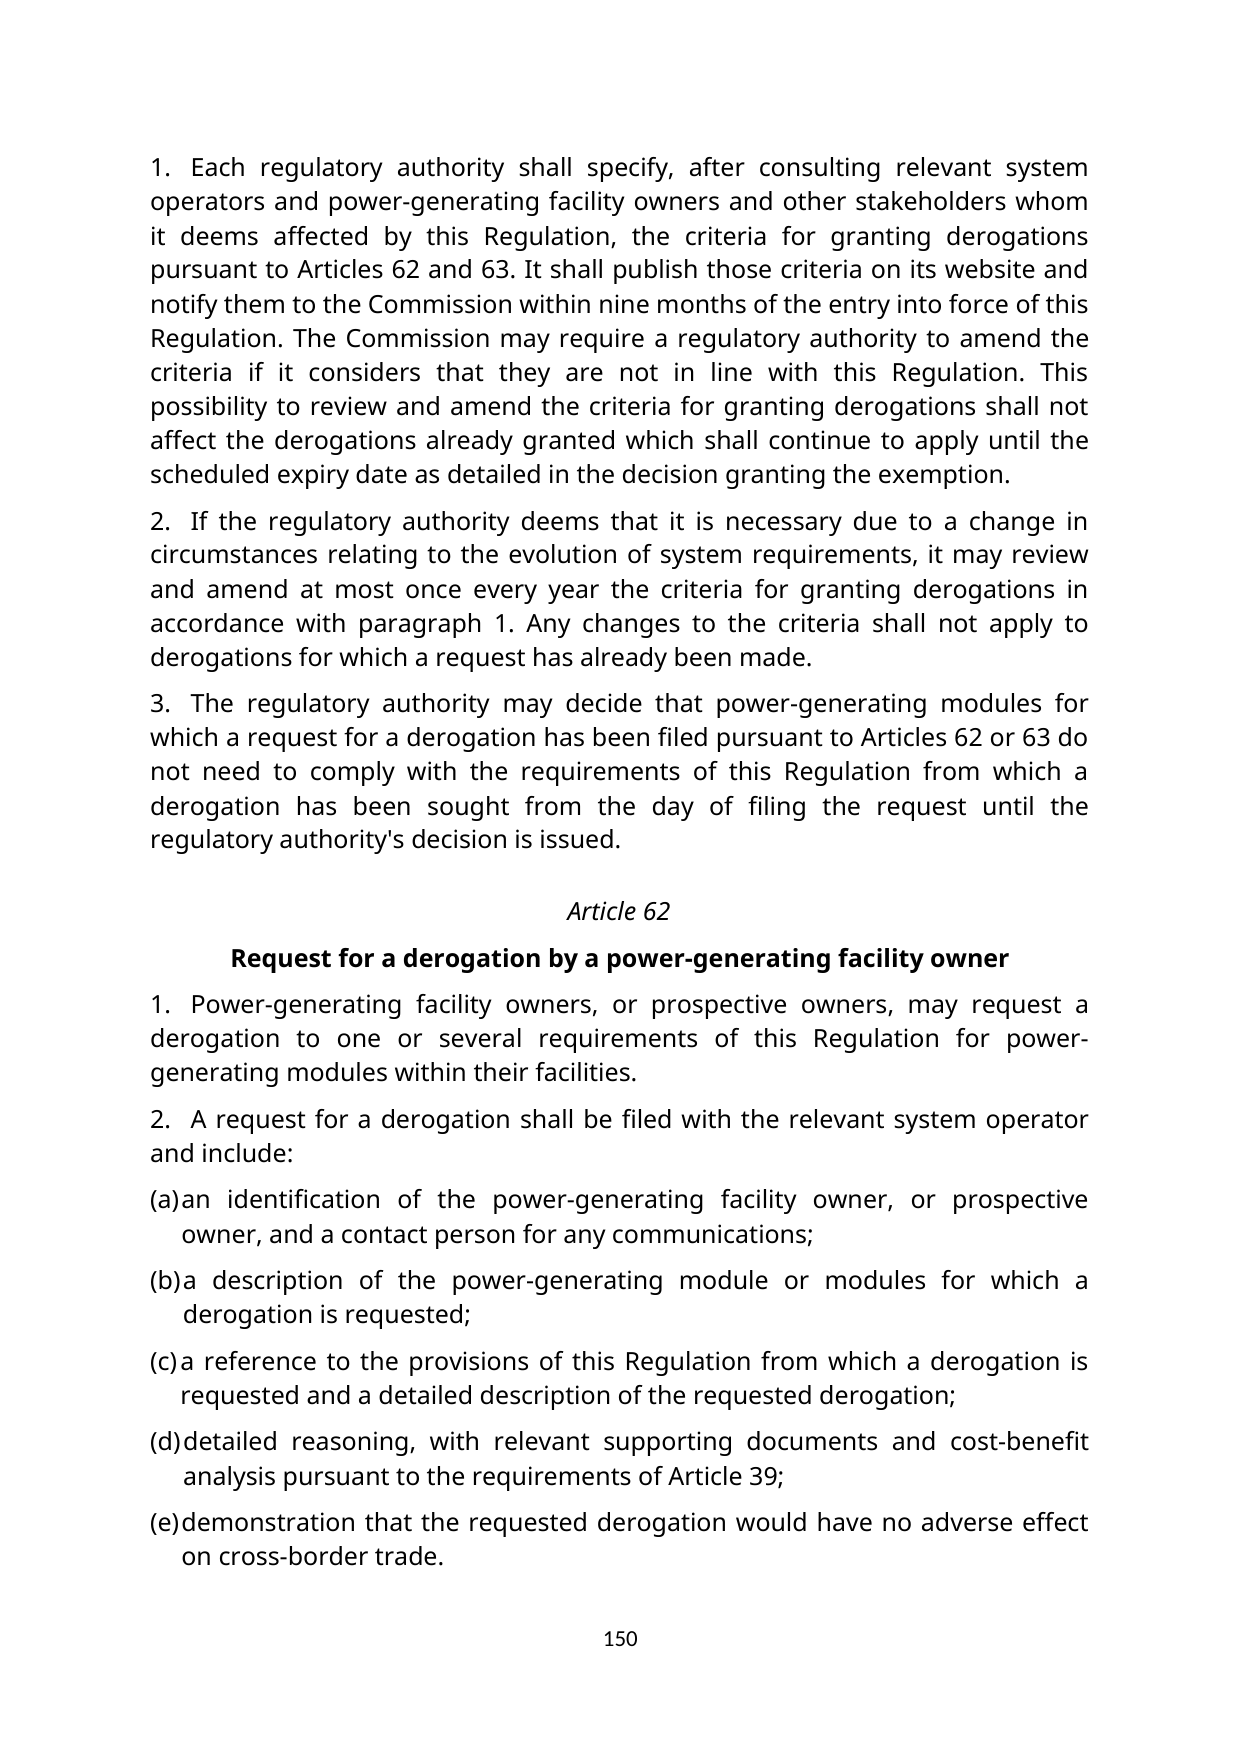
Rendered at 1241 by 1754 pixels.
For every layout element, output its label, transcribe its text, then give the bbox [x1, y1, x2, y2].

table_header a reference to the provisions of this Regulation from which a derogation is requested and a detailed description of the requested derogation; [180, 1331, 1090, 1412]
table_header (c) [150, 1331, 180, 1412]
text 2. If the regulatory authority deems that it is necessary due to a change in circumstances relating to the evolution of system requirements, it may review and amend at most once every year the criteria for granting derogations in accordance with paragraph 1. Any changes to the criteria shall not apply to derogations for which a request has already been made. [150, 503, 1090, 673]
text Request for a derogation by a power-generating facility owner [150, 940, 1090, 974]
text 1. Power-generating facility owners, or prospective owners, may request a derogation to one or several requirements of this Regulation for power-generating modules within their facilities. [150, 987, 1090, 1089]
table_header (d) [150, 1412, 183, 1492]
text 1. Each regulatory authority shall specify, after consulting relevant system operators and power-generating facility owners and other stakeholders whom it deems affected by this Regulation, the criteria for granting derogations pursuant to Articles 62 and 63. It shall publish those criteria on its website and notify them to the Commission within nine months of the entry into force of this Regulation. The Commission may require a regulatory authority to amend the criteria if it considers that they are not in line with this Regulation. This possibility to review and amend the criteria for granting derogations shall not affect the derogations already granted which shall continue to apply until the scheduled expiry date as detailed in the decision granting the exemption. [150, 150, 1090, 491]
table_header demonstration that the requested derogation would have no adverse effect on cross-border trade. [181, 1492, 1090, 1573]
text 3. The regulatory authority may decide that power-generating modules for which a request for a derogation has been filed pursuant to Articles 62 or 63 do not need to comply with the requirements of this Regulation from which a derogation has been sought from the day of filing the request until the regulatory authority's decision is issued. [150, 686, 1090, 856]
table_header an identification of the power-generating facility owner, or prospective owner, and a contact person for any communications; [181, 1170, 1090, 1250]
text 2. A request for a derogation shall be filed with the relevant system operator and include: [150, 1102, 1090, 1170]
table_header (b) [150, 1250, 183, 1331]
table_header detailed reasoning, with relevant supporting documents and cost-benefit analysis pursuant to the requirements of Article 39; [183, 1412, 1090, 1492]
subtitle Article 62 [150, 894, 1090, 928]
table_header (e) [150, 1492, 181, 1573]
table_header a description of the power-generating module or modules for which a derogation is requested; [183, 1250, 1090, 1331]
table_header (a) [150, 1170, 181, 1250]
